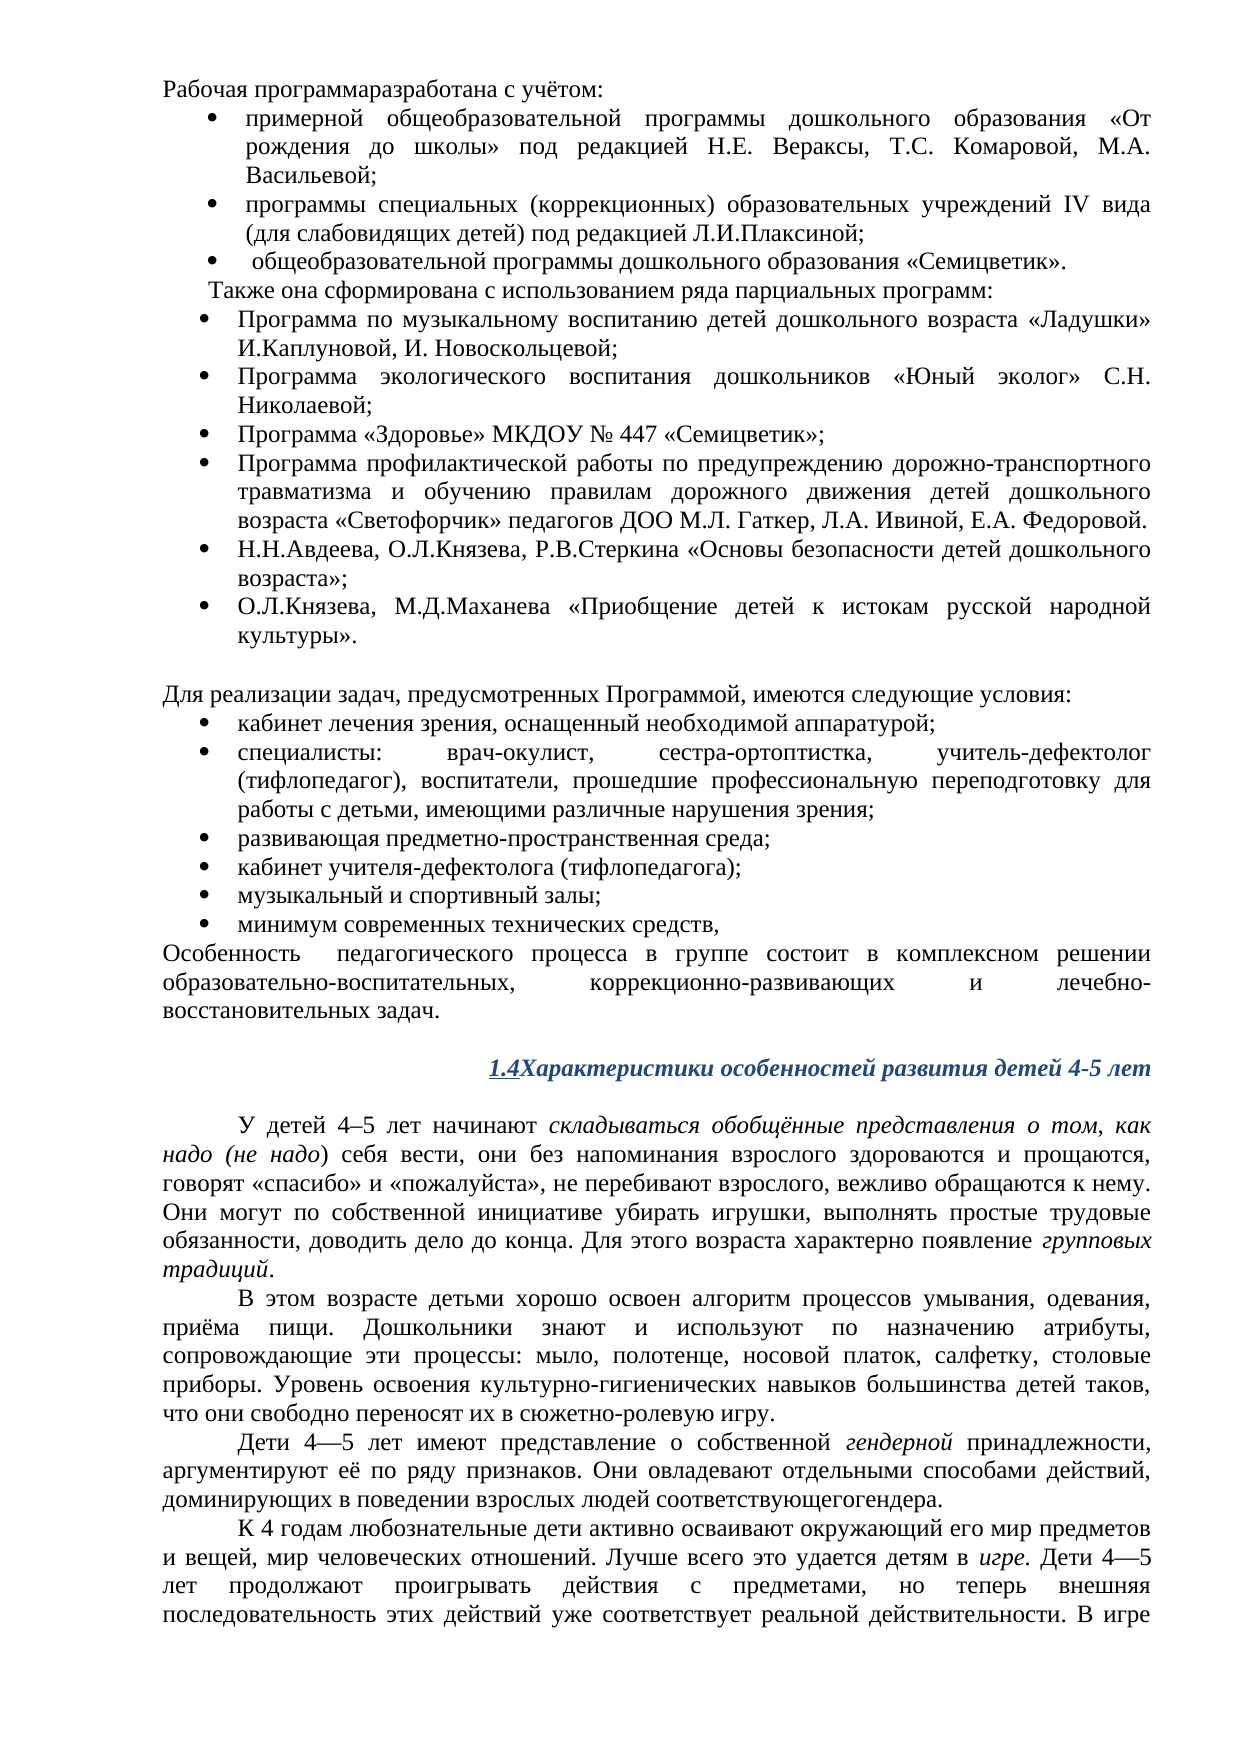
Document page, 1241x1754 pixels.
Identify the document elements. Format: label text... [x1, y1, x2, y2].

list развивающая предметно-пространственная среда; [200, 823, 1152, 852]
list Программа по музыкальному воспитанию детей дошкольного возраста «Ладушки» И.Каплуновой, И. Новоскольцевой; [200, 304, 1152, 361]
list специалисты: врач-окулист, сестра-ортоптистка, учитель-дефектолог (тифлопедагог), воспитатели, прошедшие профессиональную переподготовку для работы с детьми, имеющими различные нарушения зрения; [200, 737, 1152, 823]
text Для реализации задач, предусмотренных Программой, имеются следующие условия: [162, 679, 1152, 708]
list минимум современных технических средств, [200, 909, 1152, 938]
list Программа экологического воспитания дошкольников «Юный эколог» С.Н. Николаевой; [200, 361, 1152, 419]
list программы специальных (коррекционных) образовательных учреждений IV вида (для слабовидящих детей) под редакцией Л.И.Плаксиной; [208, 189, 1152, 246]
text У детей 4–5 лет начинают складываться обобщённые представления о том, как надо (не надо) себя вести, они без напоминания взрослого здороваются и прощаются, говорят «спасибо» и «пожалуйста», не перебивают взрослого, вежливо обращаются к нему. Они могут по собственной инициативе убирать игрушки, выполнять простые трудовые обязанности, доводить дело до конца. Для этого возраста характерно появление групповых традиций. [162, 1111, 1152, 1283]
text Рабочая программаразработана с учётом: [162, 74, 1152, 103]
text Дети 4—5 лет имеют представление о собственной гендерной принадлежности, аргументируют её по ряду признаков. Они овладевают отдельными способами действий, доминирующих в поведении взрослых людей соответствующегогендера. [162, 1427, 1152, 1513]
list общеобразовательной программы дошкольного образования «Семицветик». [208, 246, 1152, 275]
list Программа профилактической работы по предупреждению дорожно-транспортного травматизма и обучению правилам дорожного движения детей дошкольного возраста «Светофорчик» педагогов ДОО М.Л. Гаткер, Л.А. Ивиной, Е.А. Федоровой. [200, 448, 1152, 534]
list примерной общеобразовательной программы дошкольного образования «От рождения до школы» под редакцией Н.Е. Вераксы, Т.С. Комаровой, М.А. Васильевой; [208, 103, 1152, 189]
list Программа «Здоровье» МКДОУ № 447 «Семицветик»; [200, 419, 1152, 448]
list кабинет лечения зрения, оснащенный необходимой аппаратурой; [200, 708, 1152, 737]
text 1.4Характеристики особенностей развития детей 4-5 лет [162, 1053, 1152, 1082]
list О.Л.Князева, М.Д.Маханева «Приобщение детей к истокам русской народной культуры». [200, 591, 1152, 649]
text Также она сформирована с использованием ряда парциальных программ: [208, 275, 1152, 304]
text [162, 1513, 1152, 1628]
list кабинет учителя-дефектолога (тифлопедагога); [200, 852, 1152, 881]
text В этом возрасте детьми хорошо освоен алгоритм процессов умывания, одевания, приёма пищи. Дошкольники знают и используют по назначению атрибуты, сопровождающие эти процессы: мыло, полотенце, носовой платок, салфетку, столовые приборы. Уровень освоения культурно-гигиенических навыков большинства детей таков, что они свободно переносят их в сюжетно-ролевую игру. [162, 1283, 1152, 1427]
text Особенность педагогического процесса в группе состоит в комплексном решении образовательно-воспитательных, коррекционно-развивающих и лечебно-восстановительных задач. [162, 938, 1152, 1024]
list Н.Н.Авдеева, О.Л.Князева, Р.В.Стеркина «Основы безопасности детей дошкольного возраста»; [200, 534, 1152, 591]
list музыкальный и спортивный залы; [200, 881, 1152, 909]
